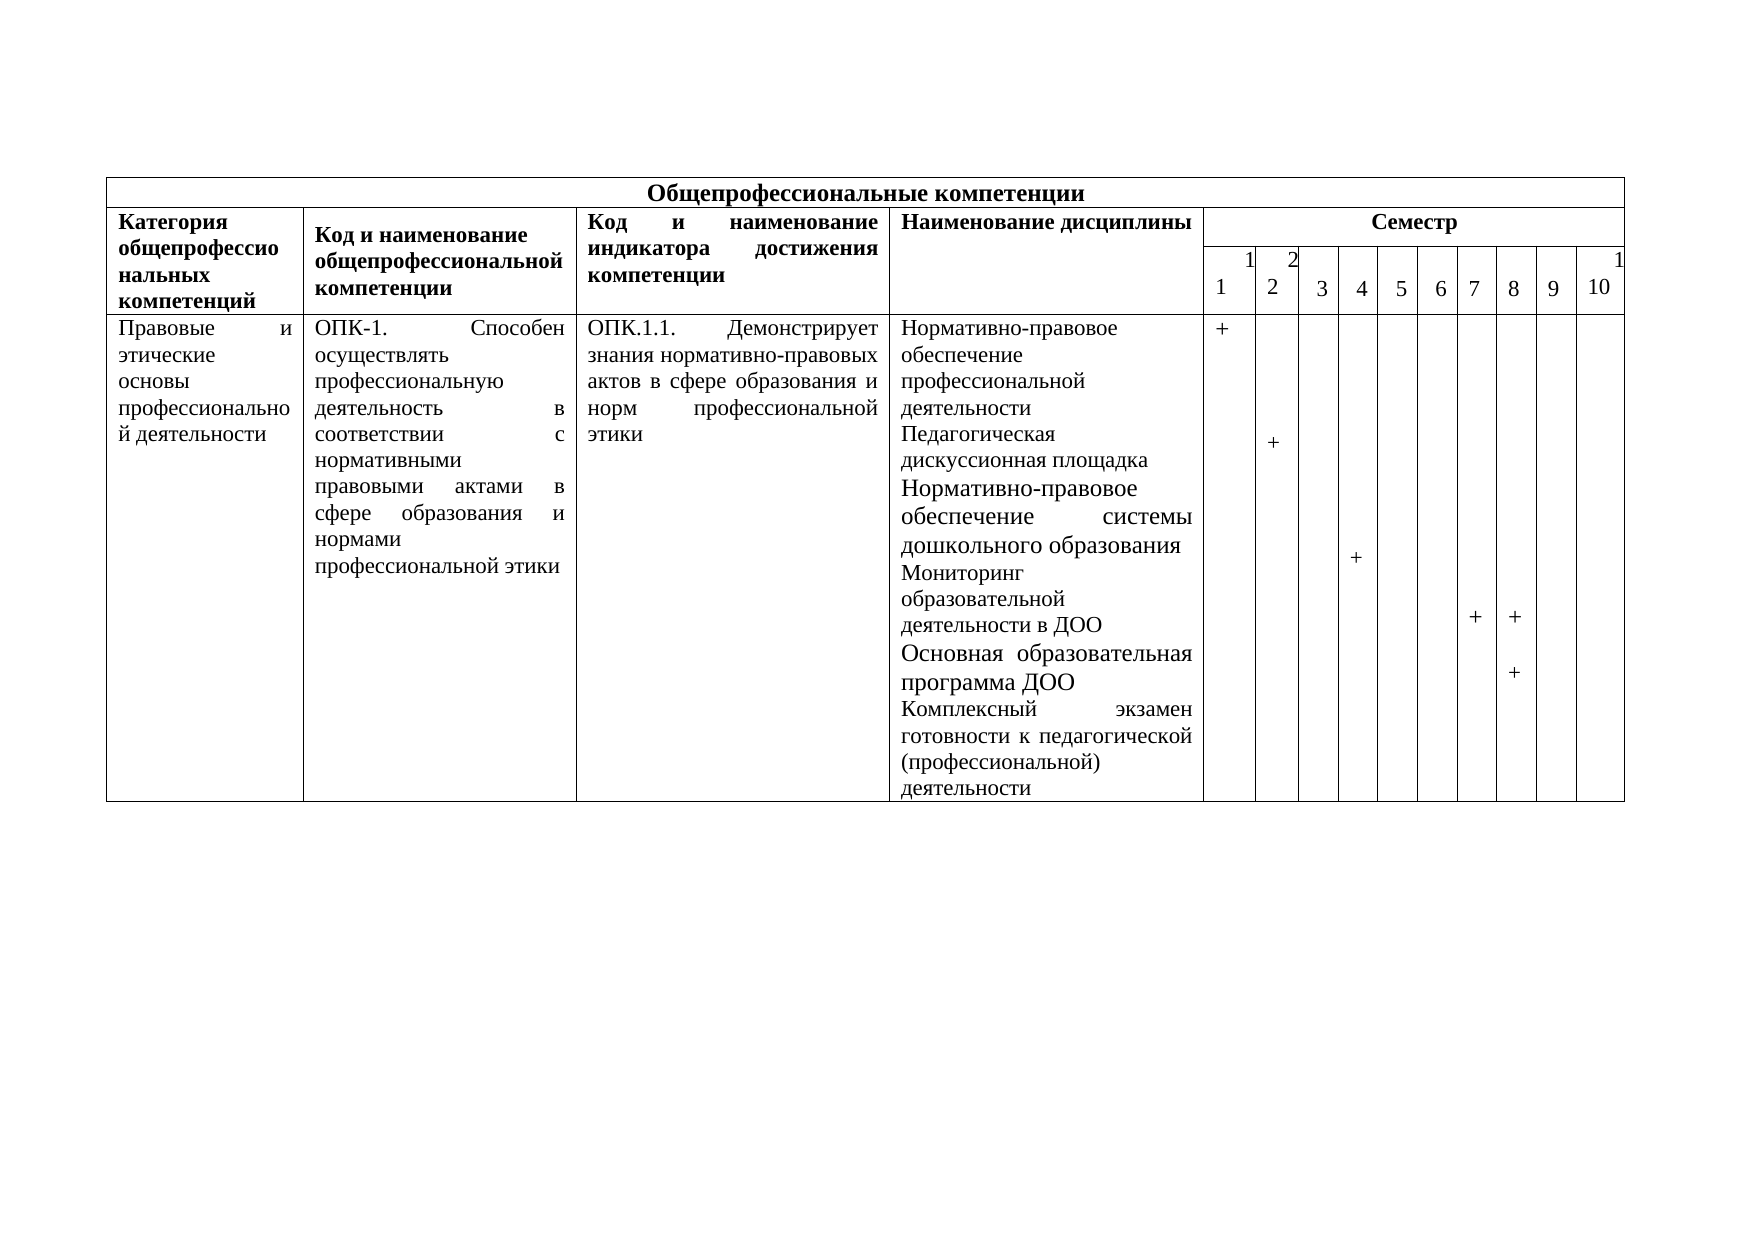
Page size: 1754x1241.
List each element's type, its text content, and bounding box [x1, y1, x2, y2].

table_cell Категория общепрофессиональных компетенций [107, 208, 303, 313]
table_cell Наименование дисциплины [890, 208, 1203, 313]
table_header Общепрофессиональные компетенции [107, 178, 1624, 207]
table_cell [1299, 315, 1338, 801]
table_cell 8 [1497, 247, 1536, 313]
table_cell 110 [1577, 247, 1624, 313]
table_cell 3 [1299, 247, 1338, 313]
table_cell 22 [1256, 247, 1298, 313]
table_cell [1537, 315, 1576, 801]
table_cell [1418, 315, 1457, 801]
table_cell [1378, 315, 1417, 801]
table_cell Код и наименование индикатора достижения компетенции [577, 208, 889, 313]
table_cell 11 [1204, 247, 1255, 313]
table_cell + [1204, 315, 1255, 801]
table_cell Семестр [1204, 208, 1624, 246]
table_cell + [1458, 315, 1496, 801]
table_cell 9 [1537, 247, 1576, 313]
table_cell 5 [1378, 247, 1417, 313]
table_cell 4 [1339, 247, 1377, 313]
table_cell ОПК.1.1. Демонстрирует знания нормативно-правовых актов в сфере образования и норм профессиональной этики [577, 315, 889, 801]
table_cell Код и наименование общепрофессиональной компетенции [304, 208, 576, 313]
table_cell + + [1497, 315, 1536, 801]
table_cell 6 [1418, 247, 1457, 313]
table_cell + [1339, 315, 1377, 801]
table_cell Правовые и этические основы профессиональной деятельности [107, 315, 303, 801]
table_cell 7 [1458, 247, 1496, 313]
table_cell Нормативно-правовое обеспечение профессиональной деятельности Педагогическая дискуссионная площадка Нормативно-правовое обеспечение системы дошкольного образования Мониторинг образовательной деятельности в ДОО Основная образовательная программа ДОО Комплексный экзамен готовности к педагогической (профессиональной) деятельности [890, 315, 1203, 801]
table_cell + [1256, 315, 1298, 801]
table_cell [1577, 315, 1624, 801]
table_cell ОПК-1. Способен осуществлять профессиональную деятельность в соответствии с нормативными правовыми актами в сфере образования и нормами профессиональной этики [304, 315, 576, 801]
